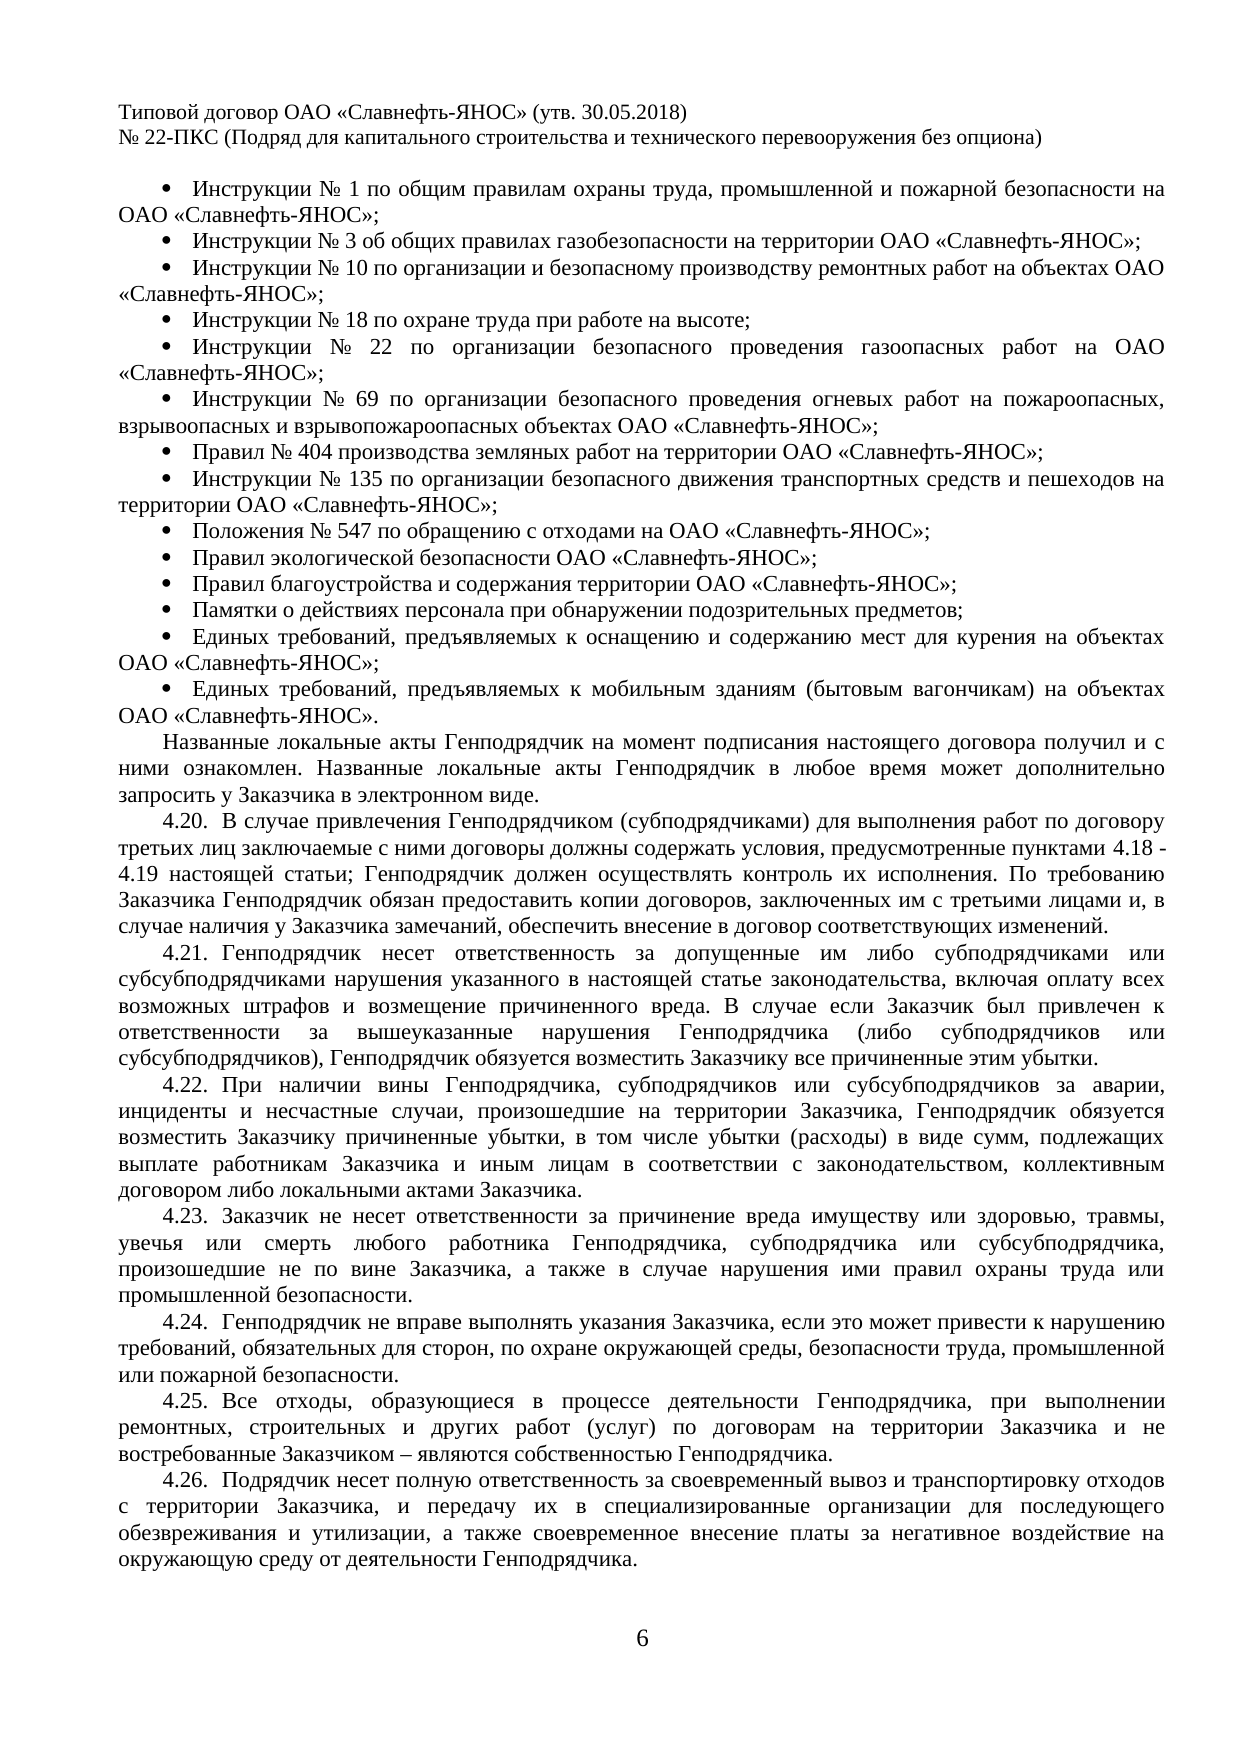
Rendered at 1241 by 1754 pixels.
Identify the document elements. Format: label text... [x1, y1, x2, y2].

list Заказчик не несет ответственности за причинение вреда имуществу или здоровью, травмы, увечья или смерть любого работника Генподрядчика, субподрядчика или субсубподрядчика, произошедшие не по вине Заказчика, а также в случае нарушения ими правил охраны труда или промышленной безопасности. [118, 1202, 1167, 1308]
list Подрядчик несет полную ответственность за своевременный вывоз и транспортировку отходов с территории Заказчика, и передачу их в специализированные организации для последующего обезвреживания и утилизации, а также своевременное внесение платы за негативное воздействие на окружающую среду от деятельности Генподрядчика. [118, 1466, 1167, 1571]
list В случае привлечения Генподрядчиком (субподрядчиками) для выполнения работ по договору третьих лиц заключаемые с ними договоры должны содержать условия, предусмотренные пунктами 4.18 - 4.19 настоящей статьи; Генподрядчик должен осуществлять контроль их исполнения. По требованию Заказчика Генподрядчик обязан предоставить копии договоров, заключенных им с третьими лицами и, в случае наличия у Заказчика замечаний, обеспечить внесение в договор соответствующих изменений. [118, 807, 1167, 939]
list Генподрядчик не вправе выполнять указания Заказчика, если это может привести к нарушению требований, обязательных для сторон, по охране окружающей среды, безопасности труда, промышленной или пожарной безопасности. [118, 1308, 1167, 1387]
list Все отходы, образующиеся в процессе деятельности Генподрядчика, при выполнении ремонтных, строительных и других работ (услуг) по договорам на территории Заказчика и не востребованные Заказчиком – являются собственностью Генподрядчика. [118, 1387, 1167, 1466]
list При наличии вины Генподрядчика, субподрядчиков или субсубподрядчиков за аварии, инциденты и несчастные случаи, произошедшие на территории Заказчика, Генподрядчик обязуется возместить Заказчику причиненные убытки, в том числе убытки (расходы) в виде сумм, подлежащих выплате работникам Заказчика и иным лицам в соответствии с законодательством, коллективным договором либо локальными актами Заказчика. [118, 1071, 1167, 1202]
list Генподрядчик несет ответственность за допущенные им либо субподрядчиками или субсубподрядчиками нарушения указанного в настоящей статье законодательства, включая оплату всех возможных штрафов и возмещение причиненного вреда. В случае если Заказчик был привлечен к ответственности за вышеуказанные нарушения Генподрядчика (либо субподрядчиков или субсубподрядчиков), Генподрядчик обязуется возместить Заказчику все причиненные этим убытки. [118, 939, 1167, 1071]
text Названные локальные акты Генподрядчик на момент подписания настоящего договора получил и с ними ознакомлен. Названные локальные акты Генподрядчик в любое время может дополнительно запросить у Заказчика в электронном виде. [118, 728, 1167, 807]
